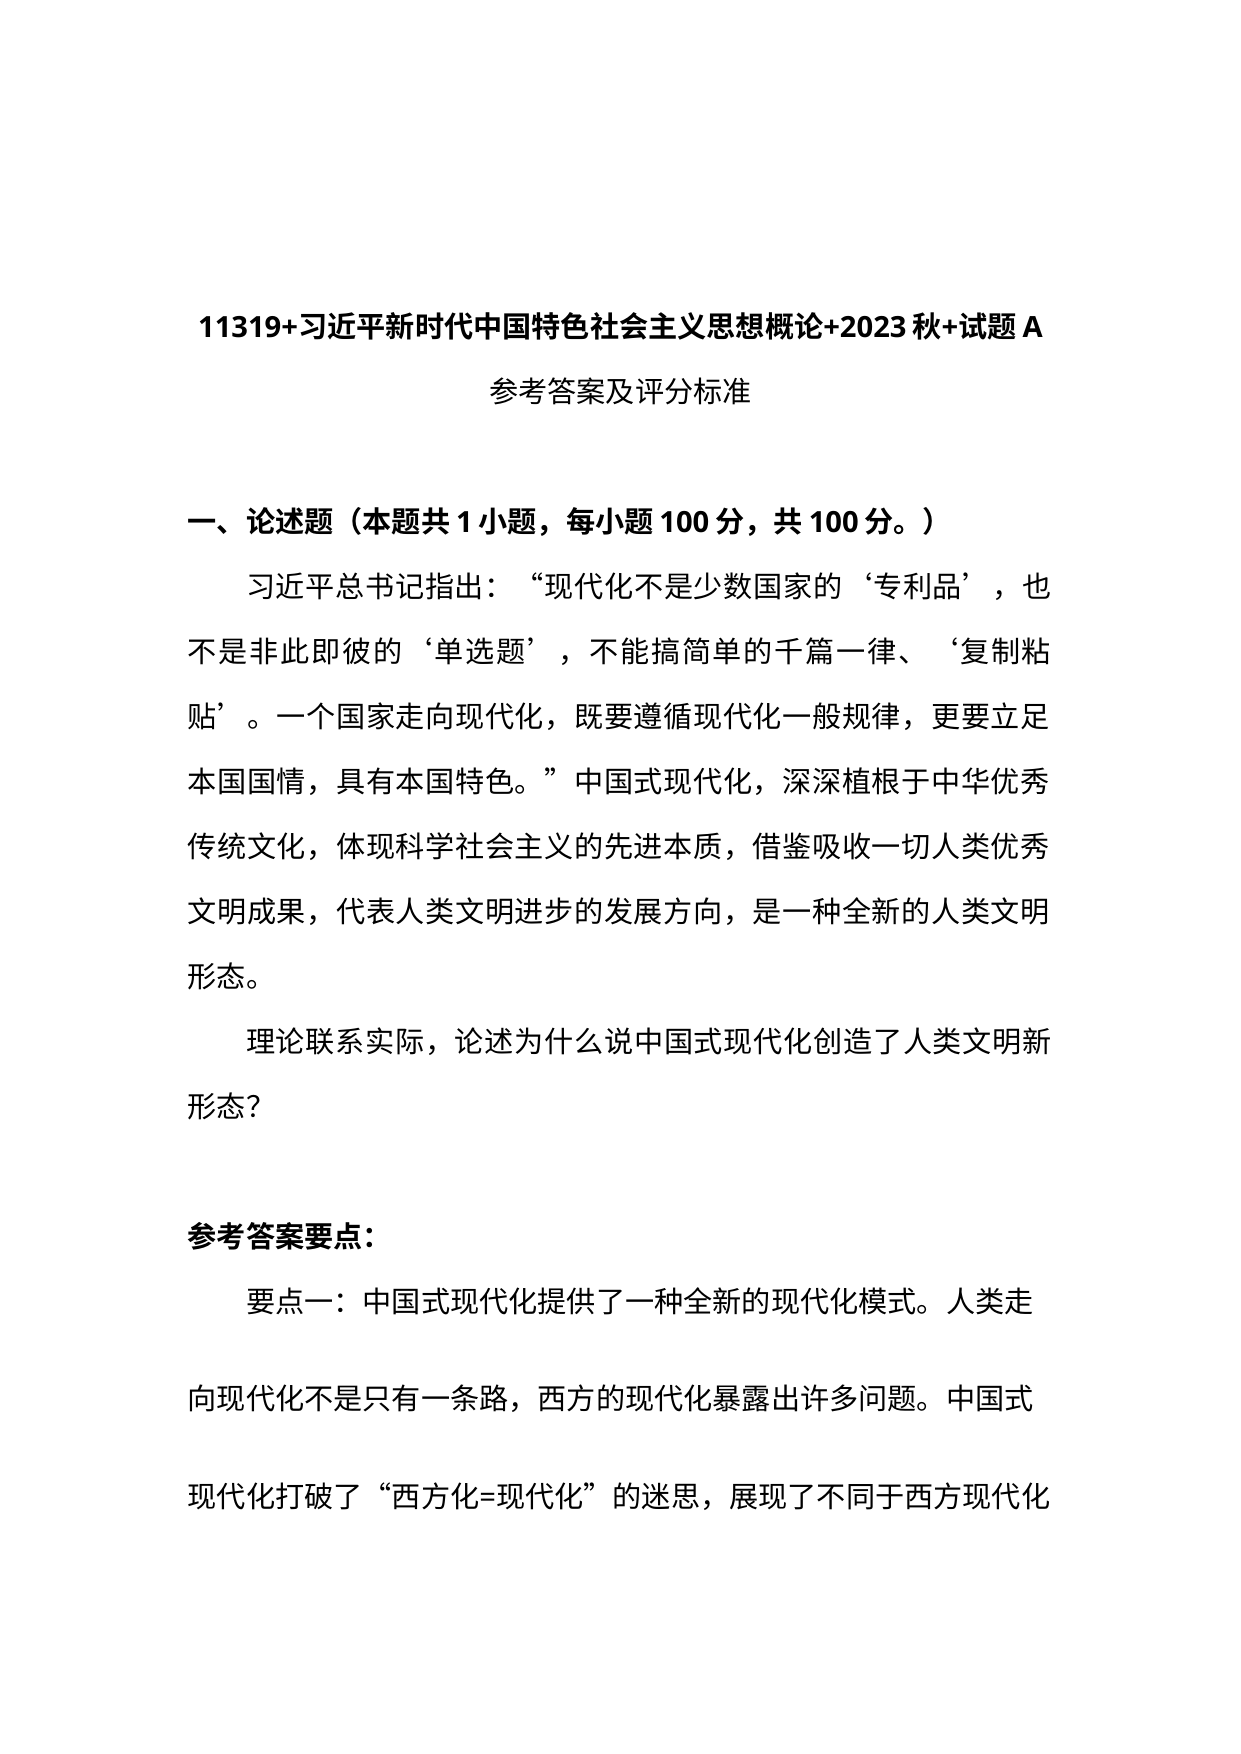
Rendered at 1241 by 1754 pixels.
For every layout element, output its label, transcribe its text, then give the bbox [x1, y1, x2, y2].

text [187, 1267, 1053, 1527]
text 参考答案要点： [187, 1202, 1053, 1267]
list 一、论述题（本题共1小题，每小题100分，共100分。） [187, 487, 1053, 552]
text 理论联系实际，论述为什么说中国式现代化创造了人类文明新形态？ [187, 1007, 1053, 1137]
text 11319+习近平新时代中国特色社会主义思想概论+2023秋+试题A [187, 292, 1053, 357]
text 习近平总书记指出：“现代化不是少数国家的‘专利品’，也不是非此即彼的‘单选题’，不能搞简单的千篇一律、‘复制粘贴’。一个国家走向现代化，既要遵循现代化一般规律，更要立足本国国情，具有本国特色。”中国式现代化，深深植根于中华优秀传统文化，体现科学社会主义的先进本质，借鉴吸收一切人类优秀文明成果，代表人类文明进步的发展方向，是一种全新的人类文明形态。 [187, 552, 1053, 1007]
text 参考答案及评分标准 [187, 357, 1053, 422]
